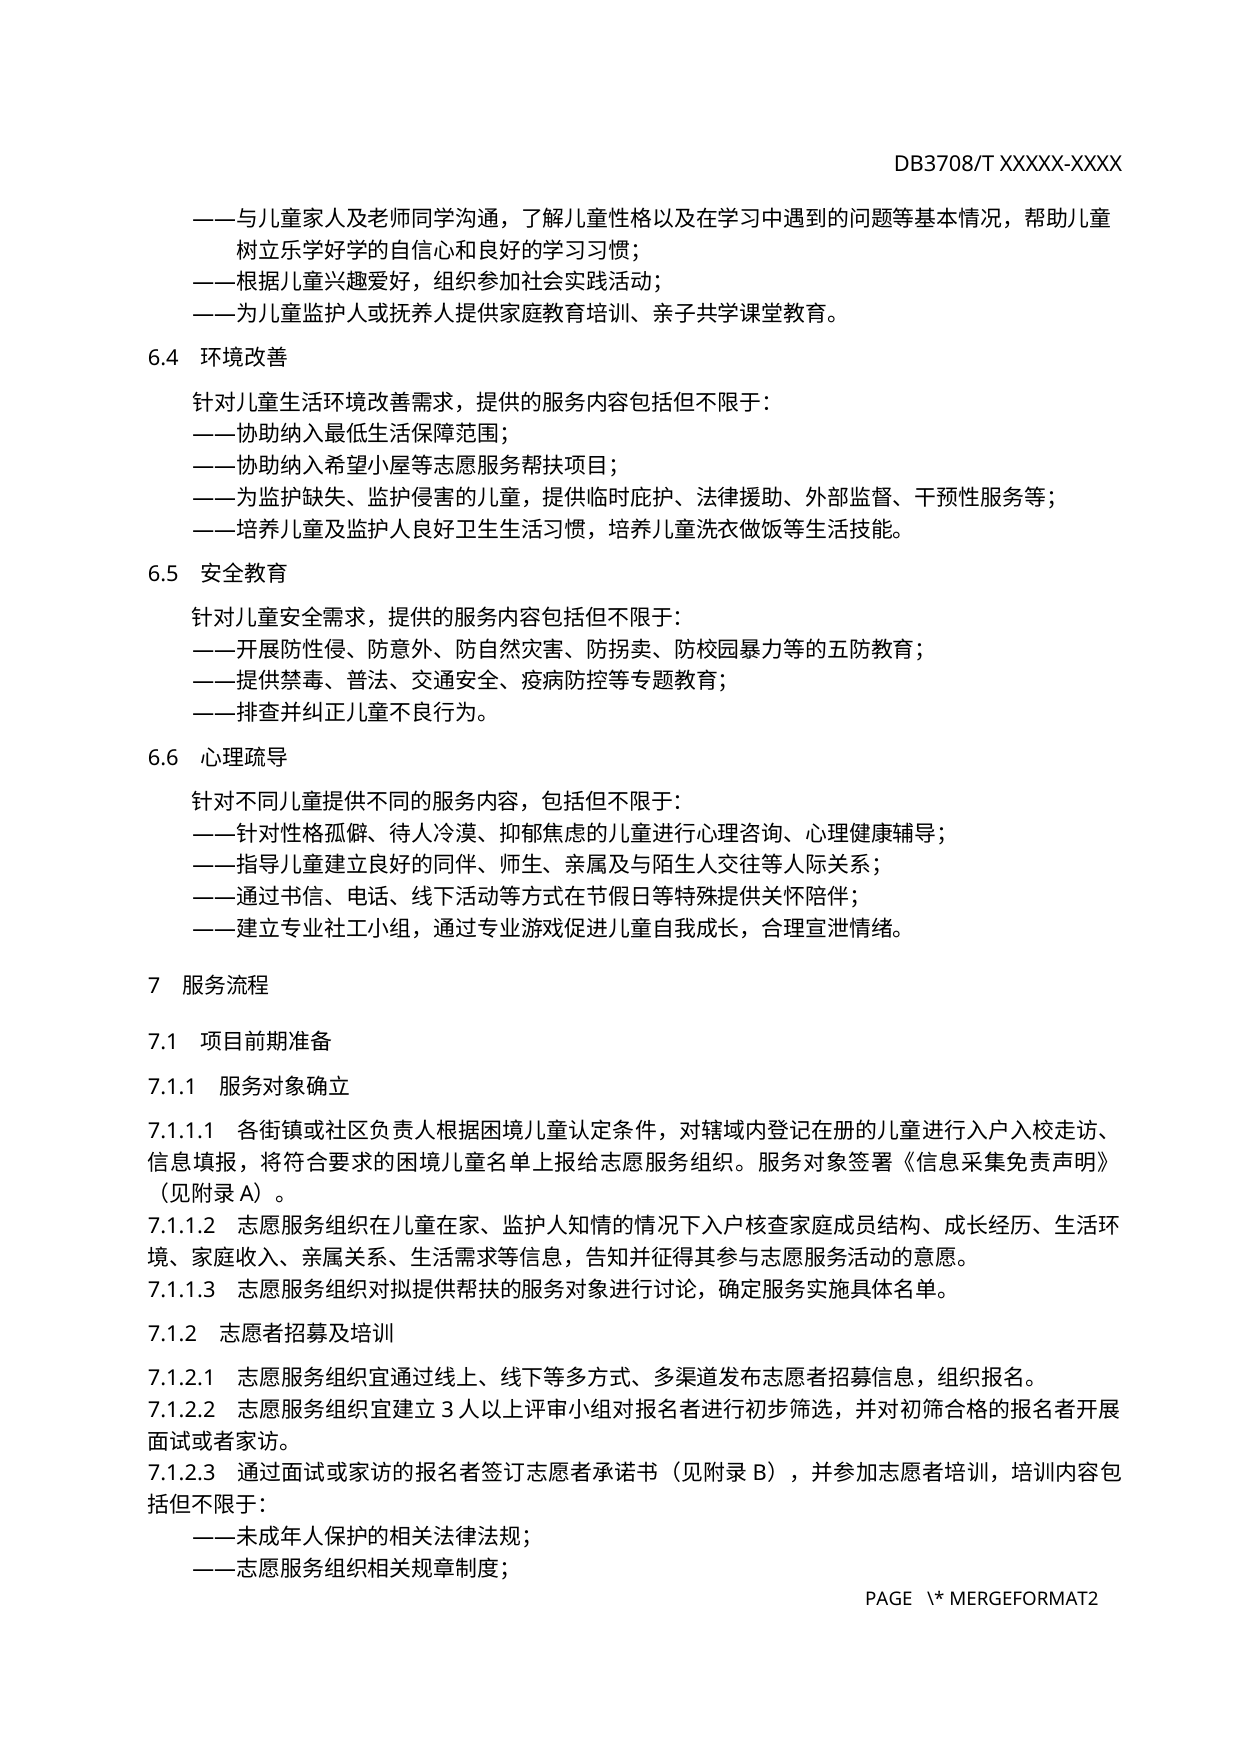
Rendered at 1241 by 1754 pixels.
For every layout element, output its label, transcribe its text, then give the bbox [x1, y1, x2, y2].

list 服务对象确立 [148, 1069, 1122, 1100]
text 指导儿童建立良好的同伴、师生、亲属及与陌生人交往等人际关系； [192, 847, 1122, 879]
list 志愿者招募及培训 [148, 1316, 1122, 1348]
text 为儿童监护人或抚养人提供家庭教育培训、亲子共学课堂教育。 [192, 296, 1122, 328]
list 各街镇或社区负责人根据困境儿童认定条件，对辖域内登记在册的儿童进行入户入校走访、信息填报，将符合要求的困境儿童名单上报给志愿服务组织。服务对象签署《信息采集免责声明》（见附录A）。 [148, 1113, 1122, 1208]
text 根据儿童兴趣爱好，组织参加社会实践活动； [192, 264, 1122, 296]
list 志愿服务组织宜通过线上、线下等多方式、多渠道发布志愿者招募信息，组织报名。 [148, 1360, 1122, 1392]
text 针对不同儿童提供不同的服务内容，包括但不限于： [148, 784, 1122, 816]
list 志愿服务组织在儿童在家、监护人知情的情况下入户核查家庭成员结构、成长经历、生活环境、家庭收入、亲属关系、生活需求等信息，告知并征得其参与志愿服务活动的意愿。 [148, 1208, 1122, 1272]
text 环境改善 [148, 340, 1122, 372]
text 项目前期准备 [148, 1024, 1122, 1056]
text 服务流程 [148, 968, 1122, 999]
text 安全教育 [148, 556, 1122, 588]
text 培养儿童及监护人良好卫生生活习惯，培养儿童洗衣做饭等生活技能。 [192, 512, 1122, 543]
text 排查并纠正儿童不良行为。 [192, 695, 1122, 727]
list 志愿服务组织对拟提供帮扶的服务对象进行讨论，确定服务实施具体名单。 [148, 1272, 1122, 1303]
text 开展防性侵、防意外、防自然灾害、防拐卖、防校园暴力等的五防教育； [192, 632, 1122, 663]
list 针对儿童生活环境改善需求，提供的服务内容包括但不限于： [192, 384, 1122, 416]
list 通过面试或家访的报名者签订志愿者承诺书（见附录B），并参加志愿者培训，培训内容包括但不限于： [148, 1455, 1122, 1519]
text 通过书信、电话、线下活动等方式在节假日等特殊提供关怀陪伴； [192, 879, 1122, 911]
text 针对儿童安全需求，提供的服务内容包括但不限于： [148, 600, 1122, 632]
text 协助纳入最低生活保障范围； [192, 416, 1122, 448]
text 建立专业社工小组，通过专业游戏促进儿童自我成长，合理宣泄情绪。 [192, 911, 1122, 943]
text 与儿童家人及老师同学沟通，了解儿童性格以及在学习中遇到的问题等基本情况，帮助儿童树立乐学好学的自信心和良好的学习习惯； [192, 201, 1122, 264]
text 心理疏导 [148, 739, 1122, 771]
list 志愿服务组织宜建立3人以上评审小组对报名者进行初步筛选，并对初筛合格的报名者开展面试或者家访。 [148, 1392, 1122, 1455]
text 为监护缺失、监护侵害的儿童，提供临时庇护、法律援助、外部监督、干预性服务等； [192, 480, 1122, 512]
text 协助纳入希望小屋等志愿服务帮扶项目； [192, 448, 1122, 480]
text 未成年人保护的相关法律法规； [192, 1519, 1122, 1551]
text 提供禁毒、普法、交通安全、疫病防控等专题教育； [192, 663, 1122, 695]
text 针对性格孤僻、待人冷漠、抑郁焦虑的儿童进行心理咨询、心理健康辅导； [192, 816, 1122, 847]
text 志愿服务组织相关规章制度； [192, 1551, 1122, 1582]
